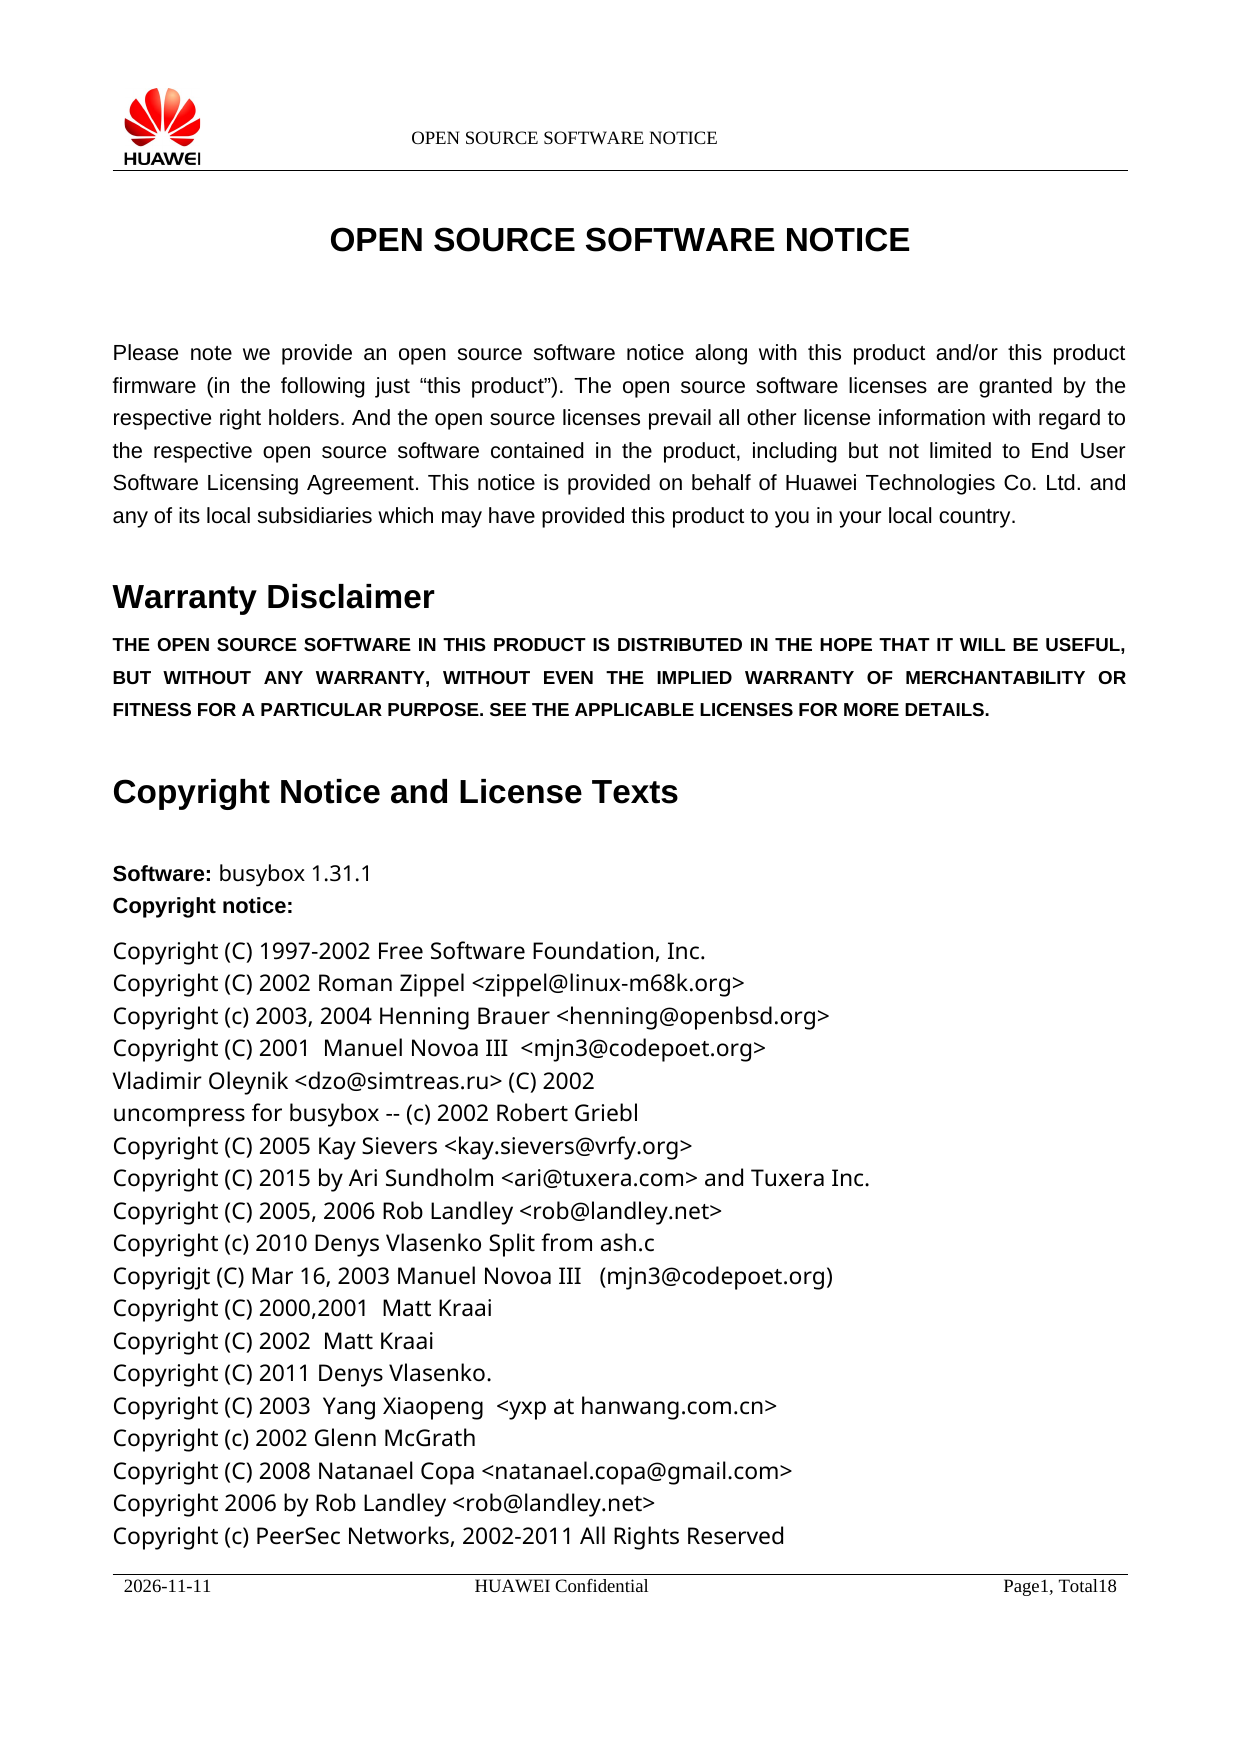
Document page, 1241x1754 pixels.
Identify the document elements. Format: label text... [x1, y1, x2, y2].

text OPEN SOURCE SOFTWARE NOTICE [112, 206, 1128, 271]
picture [124, 88, 201, 165]
text The open source software in this product is distributed in the hope that it will be useful, but WITHOUT ANY WARRANTY, without even the implied warranty of MERCHANTABILITY or FITNESS FOR A PARTICULAR PURPOSE. See the applicable licenses for more details. [112, 629, 1128, 726]
text Copyright notice: [112, 889, 1128, 921]
text Copyright Notice and License Texts [112, 759, 1128, 824]
title Software: busybox 1.31.1 [112, 856, 1128, 889]
text Please note we provide an open source software notice along with this product and/or this product firmware (in the following just “this product”). The open source software licenses are granted by the respective right holders. And the open source licenses prevail all other license information with regard to the respective open source software contained in the product, including but not limited to End User Software Licensing Agreement. This notice is provided on behalf of Huawei Technologies Co. Ltd. and any of its local subsidiaries which may have provided this product to you in your local country. [112, 336, 1128, 531]
text Warranty Disclaimer [112, 564, 1128, 629]
